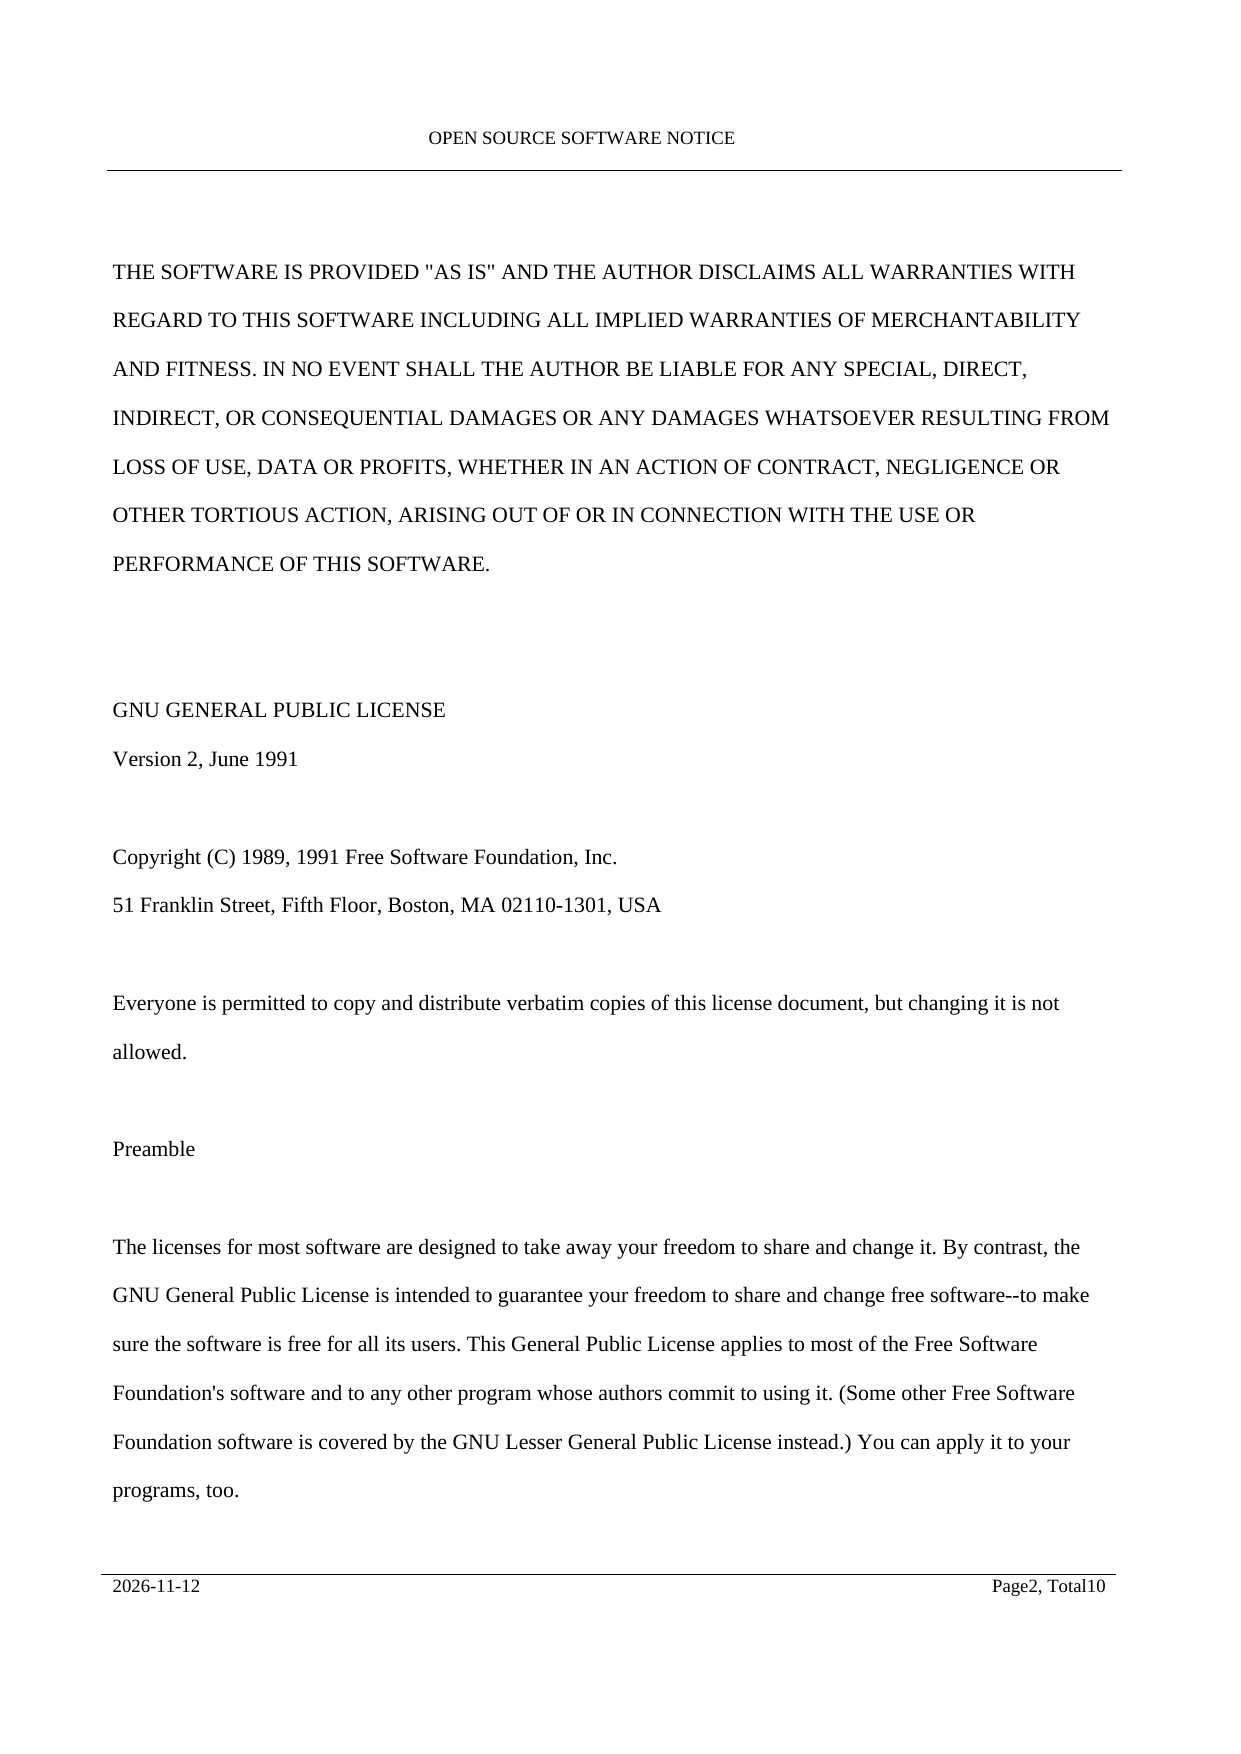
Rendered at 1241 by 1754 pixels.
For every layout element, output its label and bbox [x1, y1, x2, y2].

text [112, 206, 1128, 1506]
